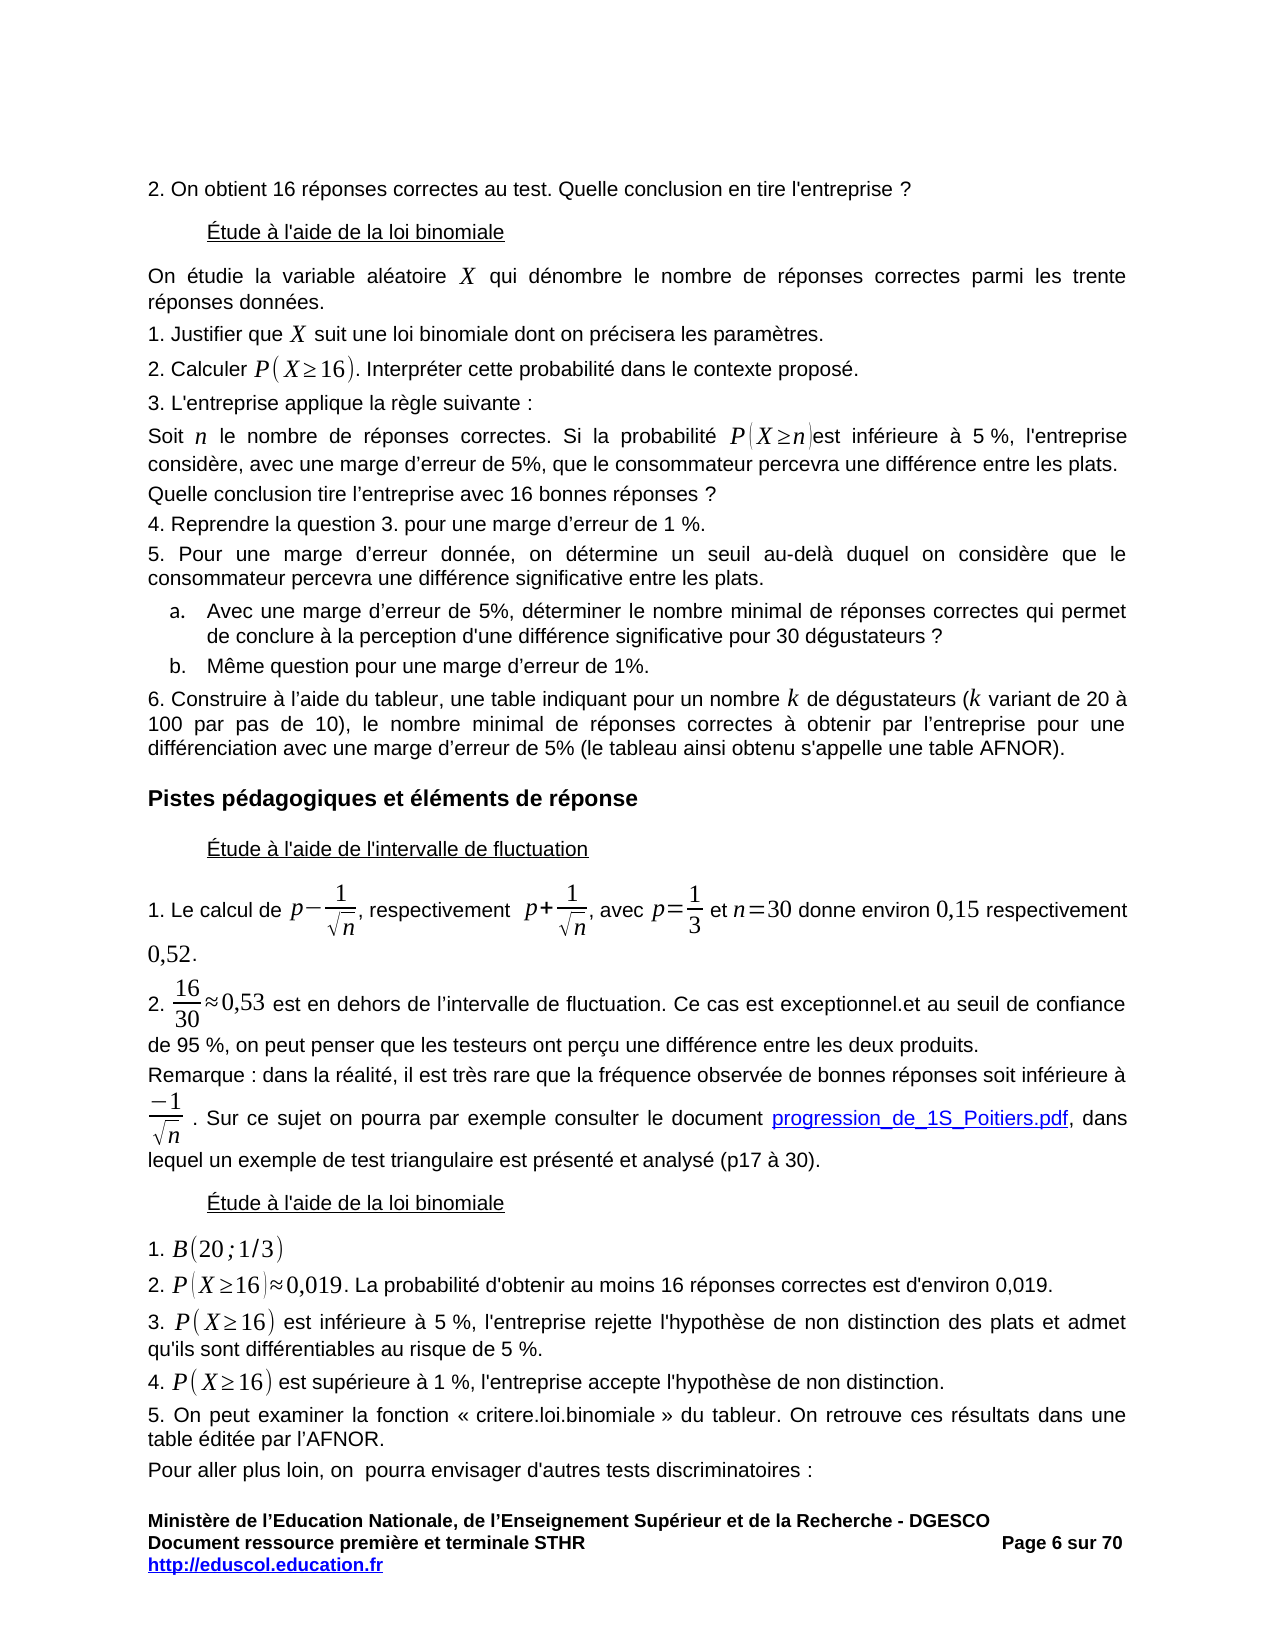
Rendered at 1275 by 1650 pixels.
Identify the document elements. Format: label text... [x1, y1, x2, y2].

text 3. L'entreprise applique la règle suivante : [148, 391, 1127, 414]
text Pour aller plus loin, on pourra envisager d'autres tests discriminatoires : [148, 1457, 1127, 1481]
text 4. Reprendre la question 3. pour une marge d’erreur de 1 %. [148, 512, 1127, 536]
text 2. . La probabilité d'obtenir au moins 16 réponses correctes est d'environ 0,019. [148, 1270, 1127, 1301]
text On étudie la variable aléatoire qui dénombre le nombre de réponses correctes parmi les trente réponses données. [148, 263, 1127, 314]
subtitle Étude à l'aide de l'intervalle de fluctuation [207, 836, 1127, 860]
text 1. [148, 1234, 1127, 1264]
text 6. Construire à l’aide du tableur, une table indiquant pour un nombre de dégustateurs ( variant de 20 à 100 par pas de 10), le nombre minimal de réponses correctes à obtenir par l’entreprise pour une différenciation avec une marge d’erreur de 5% (le tableau ainsi obtenu s'appelle une table AFNOR). [148, 684, 1127, 760]
text 1. Justifier que suit une loi binomiale dont on précisera les paramètres. [148, 320, 1127, 348]
text 1. Le calcul de , respectivement , avec et donne environ respectivement . [148, 879, 1127, 968]
text 5. On peut examiner la fonction « critere.loi.binomiale » du tableur. On retrouve ces résultats dans une table éditée par l’AFNOR. [148, 1403, 1127, 1451]
subtitle Étude à l'aide de la loi binomiale [207, 1191, 1127, 1215]
subtitle Étude à l'aide de la loi binomiale [207, 220, 1127, 244]
text 4. est supérieure à 1 %, l'entreprise accepte l'hypothèse de non distinction. [148, 1367, 1127, 1397]
subtitle Pistes pédagogiques et éléments de réponse [148, 785, 1127, 811]
text 2. On obtient 16 réponses correctes au test. Quelle conclusion en tire l'entreprise ? [148, 177, 1127, 201]
text 2. Calculer . Interpréter cette probabilité dans le contexte proposé. [148, 354, 1127, 384]
text 2. est en dehors de l’intervalle de fluctuation. Ce cas est exceptionnel.et au seuil de confiance de 95 %, on peut penser que les testeurs ont perçu une différence entre les deux produits. [148, 974, 1127, 1057]
list Même question pour une marge d’erreur de 1%. [169, 654, 1127, 678]
text Quelle conclusion tire l’entreprise avec 16 bonnes réponses ? [148, 482, 1127, 506]
text 5. Pour une marge d’erreur donnée, on détermine un seuil au-delà duquel on considère que le consommateur percevra une différence significative entre les plats. [148, 542, 1127, 590]
list Avec une marge d’erreur de 5%, déterminer le nombre minimal de réponses correctes qui permet de conclure à la perception d'une différence significative pour 30 dégustateurs ? [169, 596, 1127, 648]
text Remarque : dans la réalité, il est très rare que la fréquence observée de bonnes réponses soit inférieure à . Sur ce sujet on pourra par exemple consulter le document progression_de_1S_Poitiers.pdf, dans lequel un exemple de test triangulaire est présenté et analysé (p17 à 30). [148, 1063, 1127, 1172]
text 3. est inférieure à 5 %, l'entreprise rejette l'hypothèse de non distinction des plats et admet qu'ils sont différentiables au risque de 5 %. [148, 1307, 1127, 1361]
text Soit le nombre de réponses correctes. Si la probabilité est inférieure à 5 %, l'entreprise considère, avec une marge d’erreur de 5%, que le consommateur percevra une différence entre les plats. [148, 421, 1127, 475]
